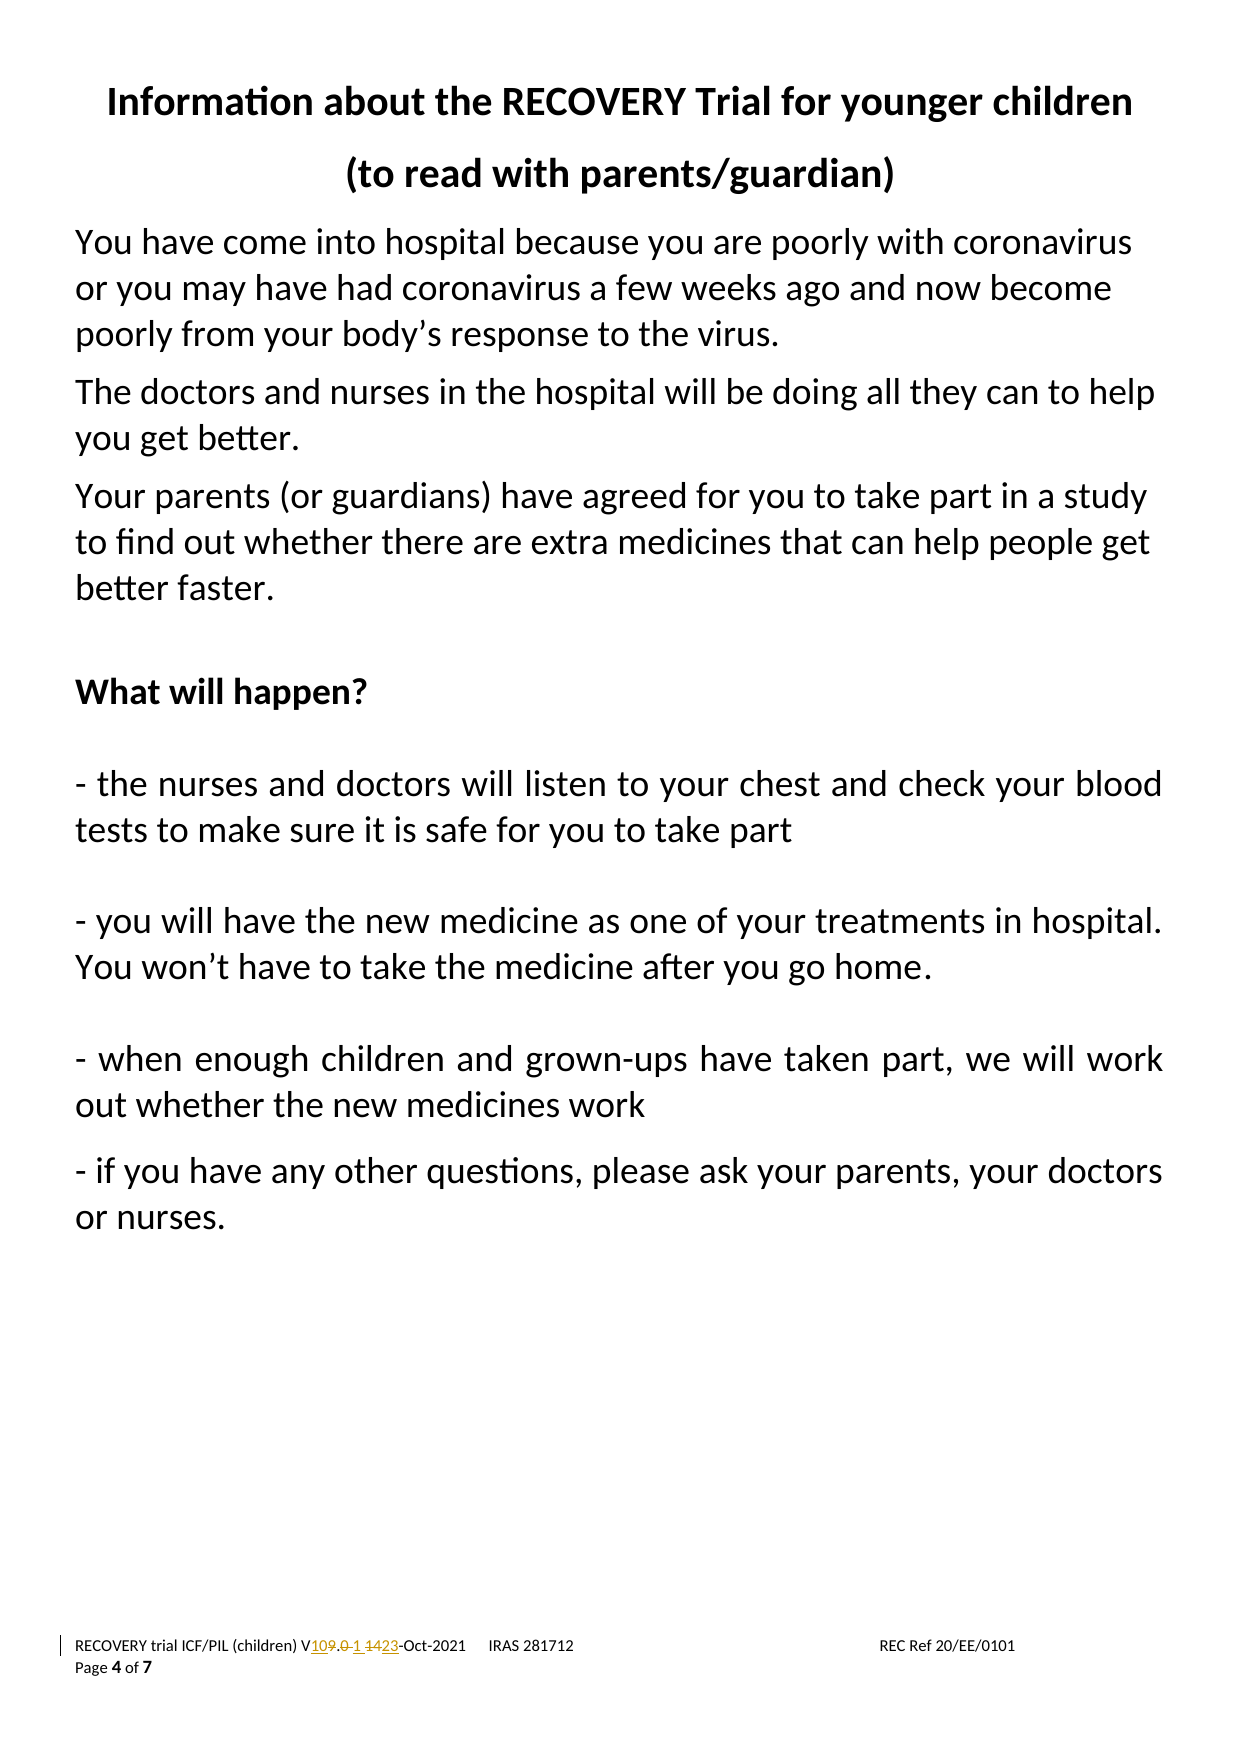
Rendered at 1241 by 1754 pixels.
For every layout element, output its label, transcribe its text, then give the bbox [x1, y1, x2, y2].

text Your parents (or guardians) have agreed for you to take part in a study to find out whether there are extra medicines that can help people get better faster. [75, 472, 1165, 610]
text The doctors and nurses in the hospital will be doing all they can to help you get better. [75, 368, 1165, 460]
text - the nurses and doctors will listen to your chest and check your blood tests to make sure it is safe for you to take part [75, 760, 1165, 852]
text What will happen? [75, 668, 1165, 714]
text You have come into hospital because you are poorly with coronavirus or you may have had coronavirus a few weeks ago and now become poorly from your body’s response to the virus. [75, 218, 1165, 356]
text - you will have the new medicine as one of your treatments in hospital. You won’t have to take the medicine after you go home. [75, 897, 1165, 989]
text (to read with parents/guardian) [75, 147, 1165, 197]
text Information about the RECOVERY Trial for younger children [75, 75, 1165, 126]
text - when enough children and grown-ups have taken part, we will work out whether the new medicines work [75, 1035, 1165, 1127]
text - if you have any other questions, please ask your parents, your doctors or nurses. [75, 1147, 1165, 1239]
